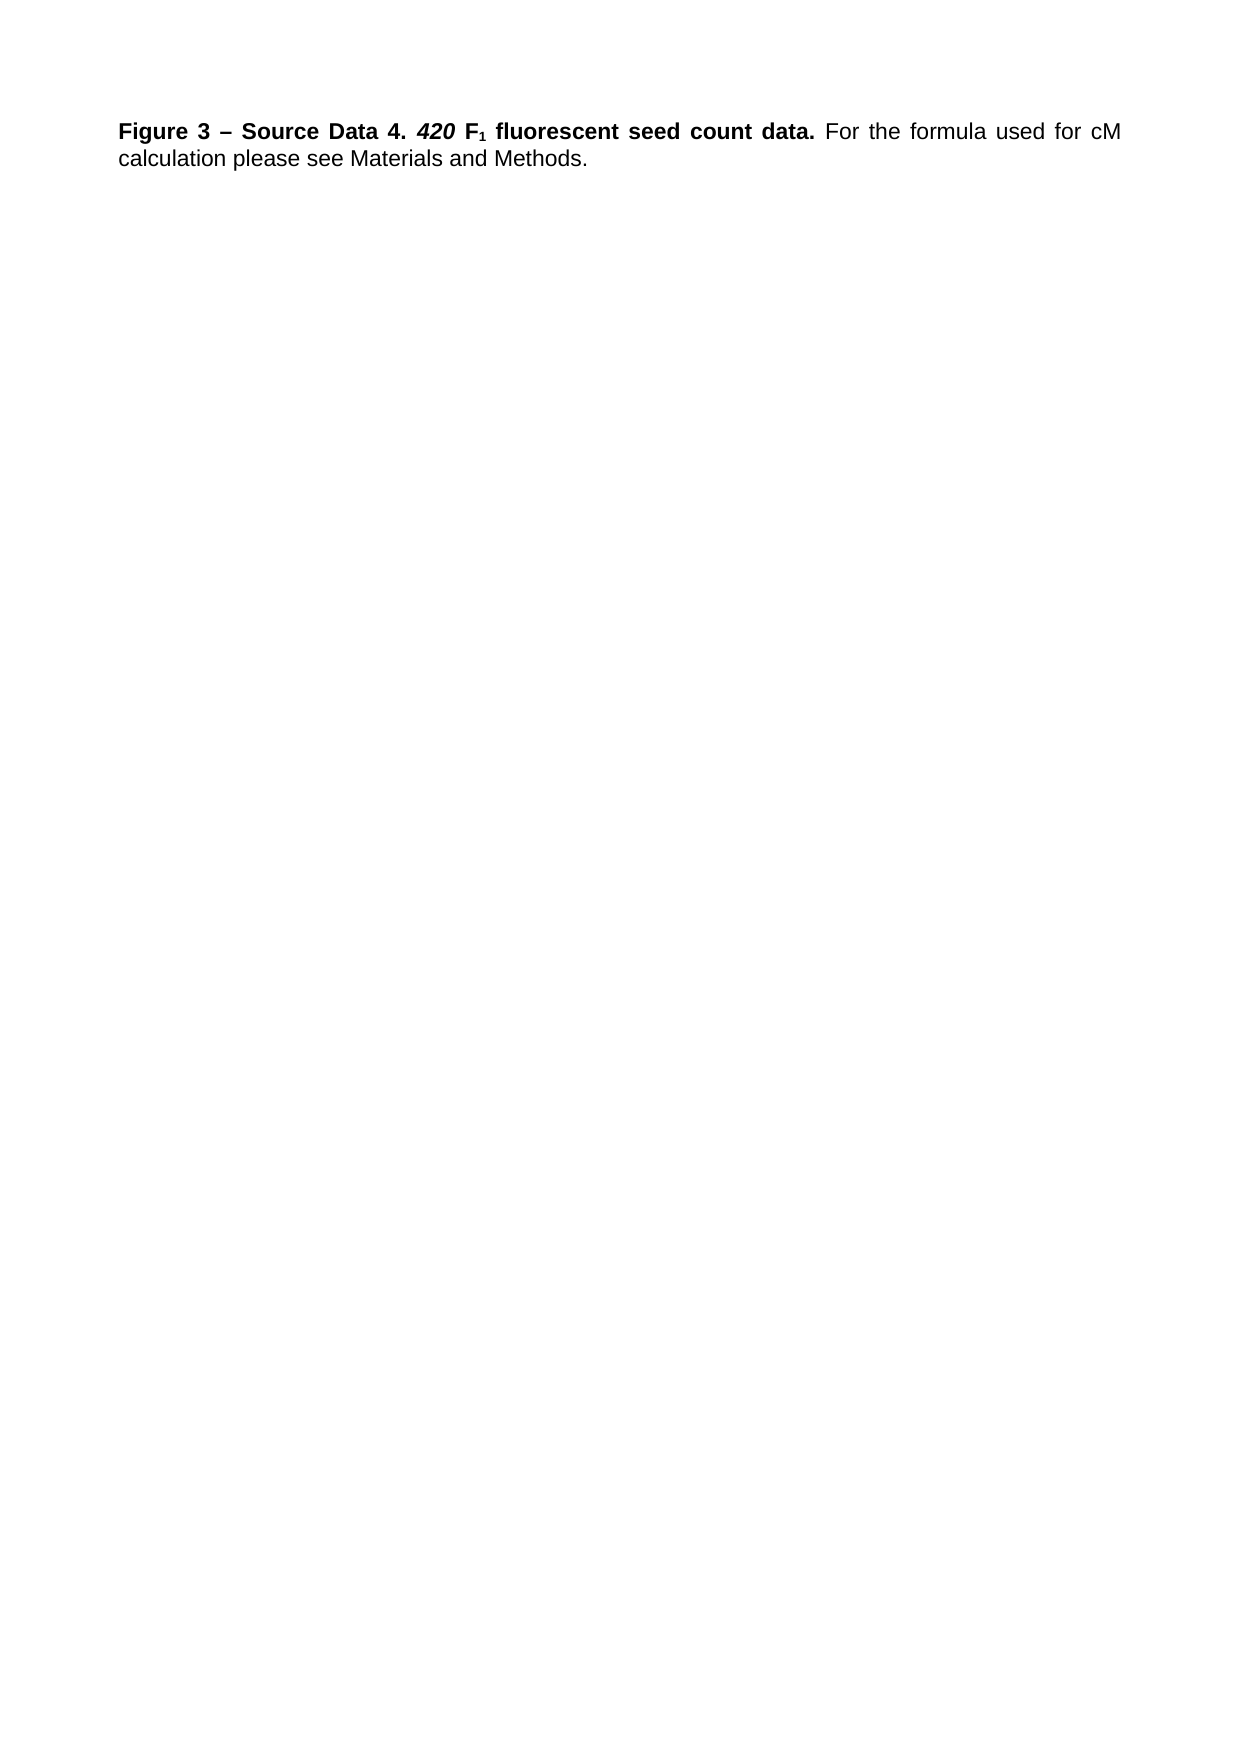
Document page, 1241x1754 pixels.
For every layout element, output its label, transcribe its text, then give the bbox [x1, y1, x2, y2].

text Figure 3 – Source Data 4. 420 F1 fluorescent seed count data. For the formula used for cM calculation please see Materials and Methods. [118, 118, 1122, 171]
